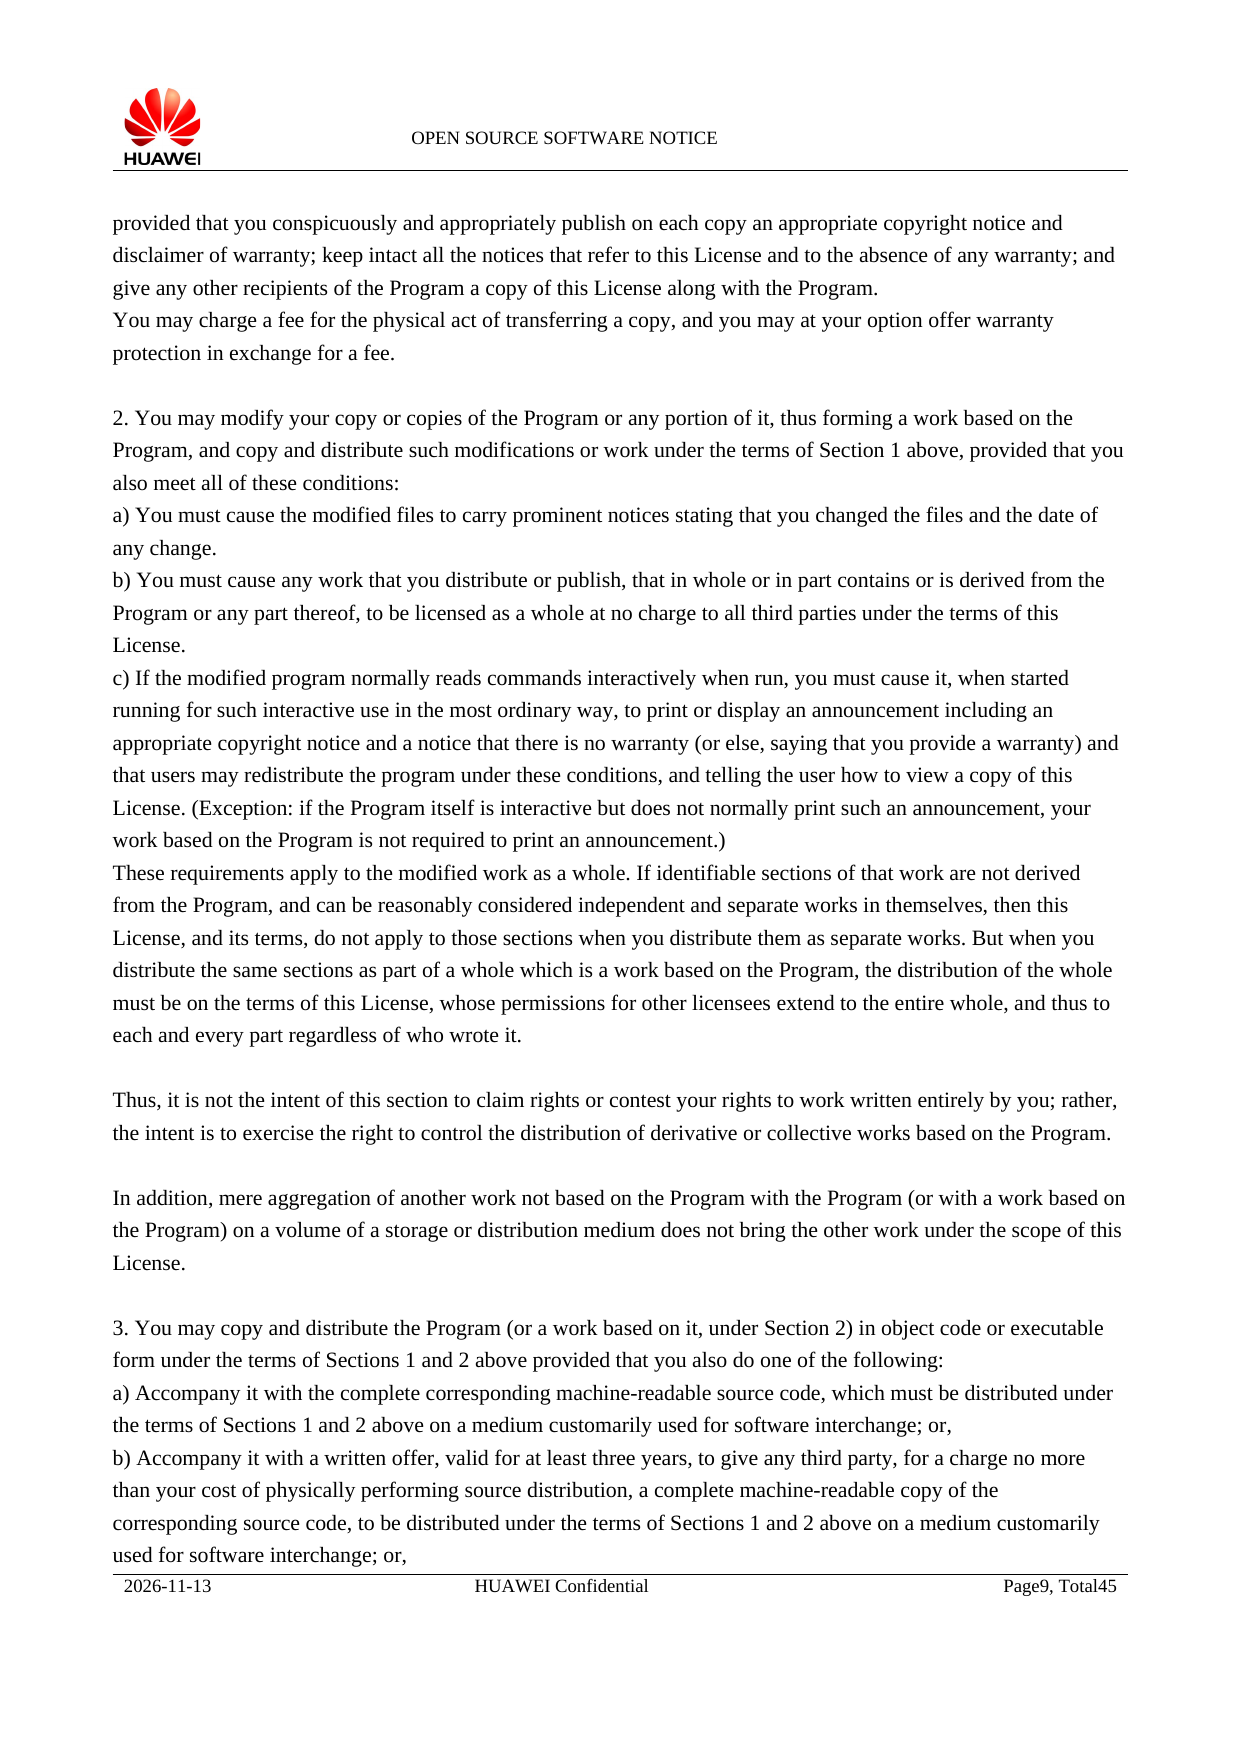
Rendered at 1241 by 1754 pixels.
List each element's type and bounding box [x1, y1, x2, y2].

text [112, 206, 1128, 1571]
picture [124, 88, 201, 165]
